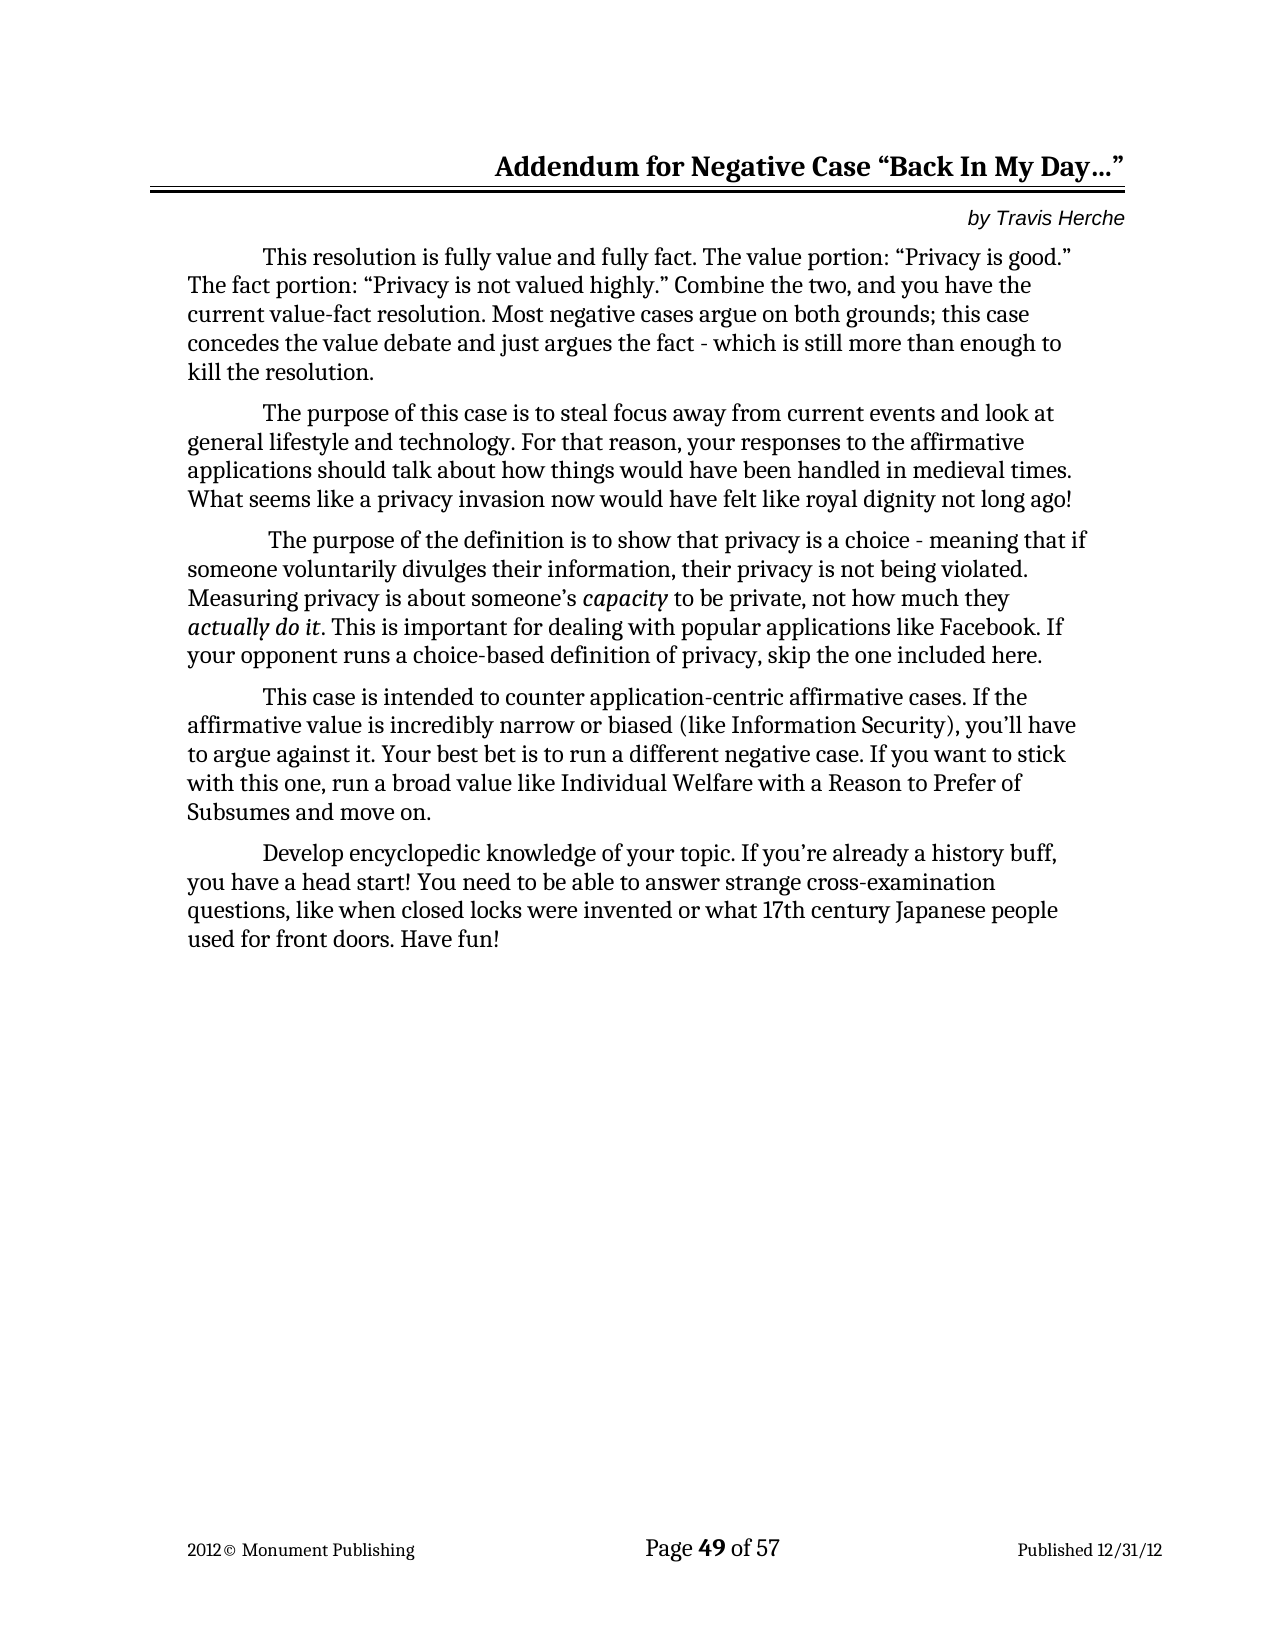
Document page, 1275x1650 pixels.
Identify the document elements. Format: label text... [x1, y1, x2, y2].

text Addendum for Negative Case “Back In My Day…” [150, 150, 1125, 186]
text Develop encyclopedic knowledge of your topic. If you’re already a history buff, you have a head start! You need to be able to answer strange cross-examination questions, like when closed locks were invented or what 17th century Japanese people used for front doors. Have fun! [187, 839, 1087, 954]
subtitle by Travis Herche [187, 206, 1125, 230]
text This case is intended to counter application-centric affirmative cases. If the affirmative value is incredibly narrow or biased (like Information Security), you’ll have to argue against it. Your best bet is to run a different negative case. If you want to stick with this one, run a broad value like Individual Welfare with a Reason to Prefer of Subsumes and move on. [187, 682, 1087, 826]
text The purpose of the definition is to show that privacy is a choice - meaning that if someone voluntarily divulges their information, their privacy is not being violated. Measuring privacy is about someone’s capacity to be private, not how much they actually do it. This is important for dealing with popular applications like Facebook. If your opponent runs a choice-based definition of privacy, skip the one included here. [187, 526, 1087, 670]
text This resolution is fully value and fully fact. The value portion: “Privacy is good.” The fact portion: “Privacy is not valued highly.” Combine the two, and you have the current value-fact resolution. Most negative cases argue on both grounds; this case concedes the value debate and just argues the fact - which is still more than enough to kill the resolution. [187, 242, 1087, 386]
text The purpose of this case is to steal focus away from current events and look at general lifestyle and technology. For that reason, your responses to the affirmative applications should talk about how things would have been handled in medieval times. What seems like a privacy invasion now would have felt like royal dignity not long ago! [187, 399, 1087, 514]
